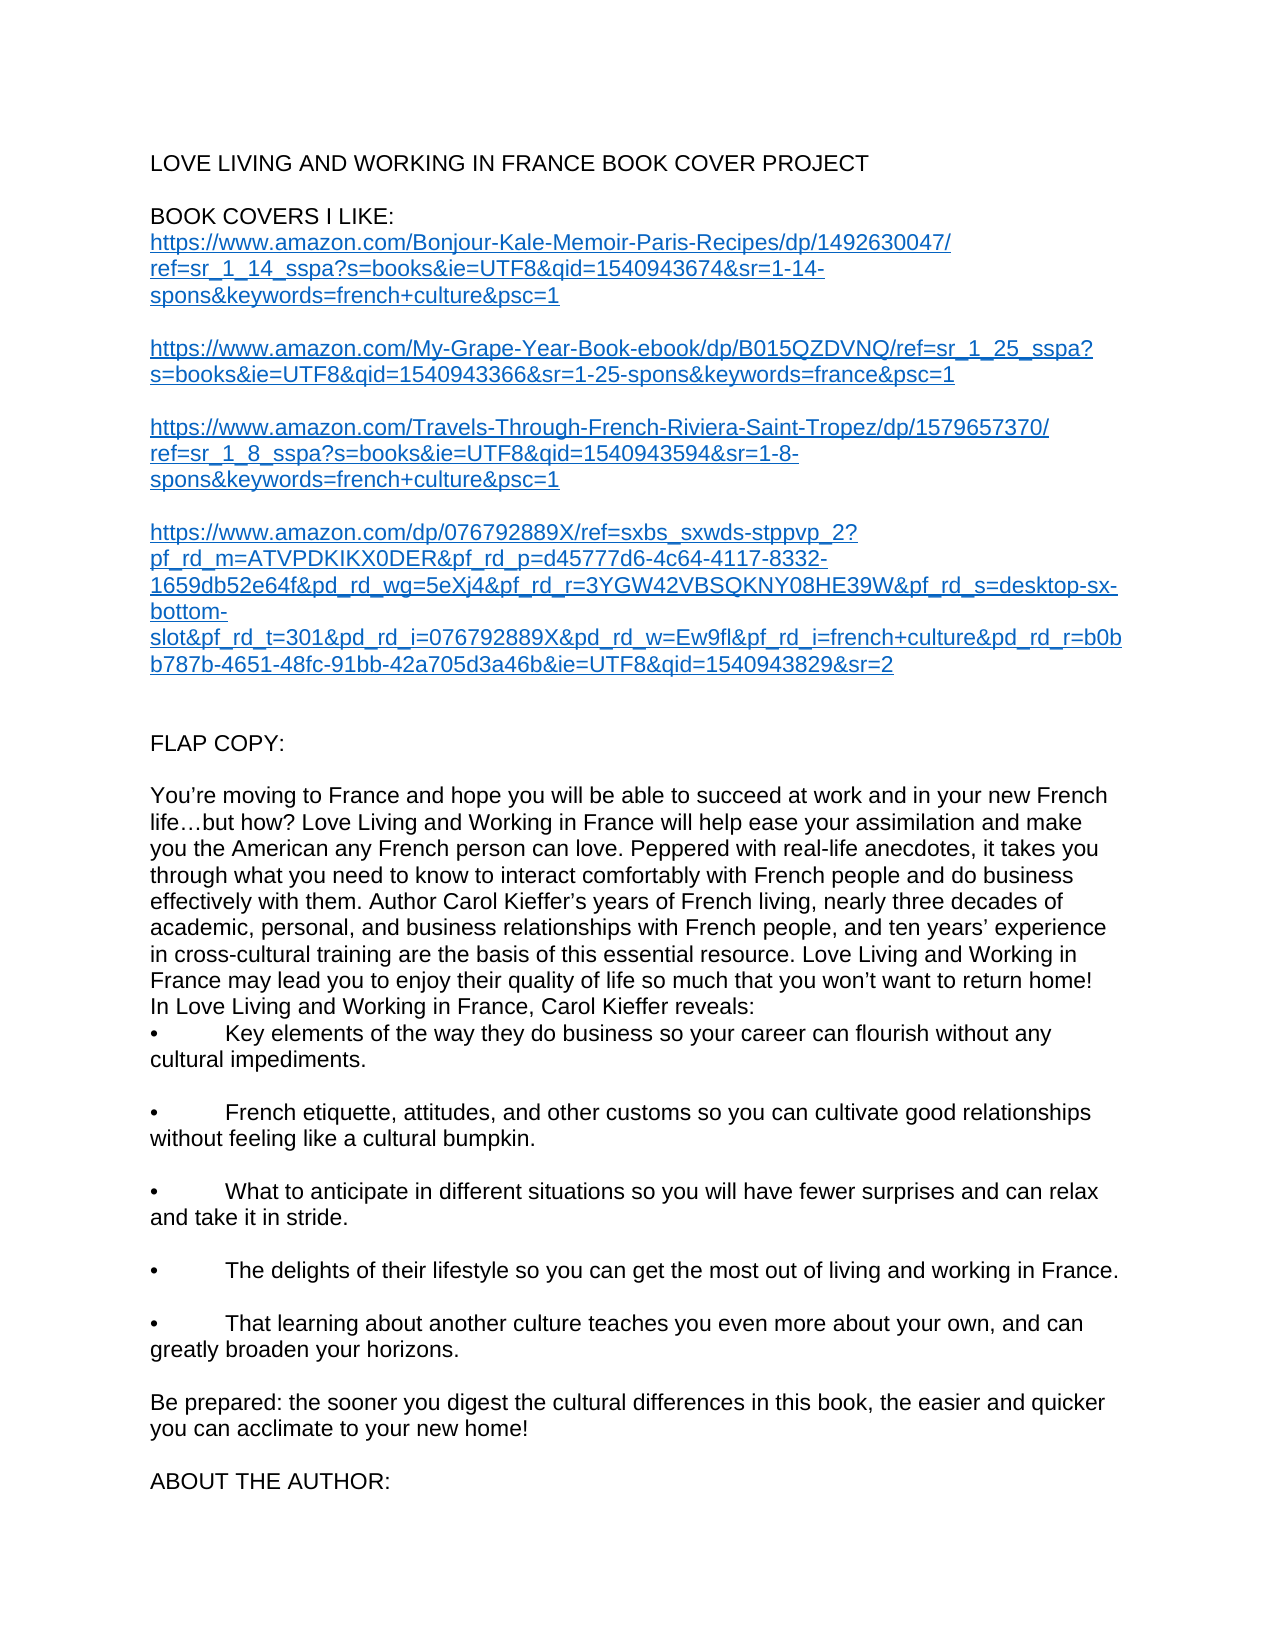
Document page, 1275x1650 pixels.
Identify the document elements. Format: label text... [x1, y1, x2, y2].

text • What to anticipate in different situations so you will have fewer surprises and can relax and take it in stride. [150, 1178, 1125, 1231]
text https://www.amazon.com/Travels-Through-French-Riviera-Saint-Tropez/dp/1579657370/ref=sr_1_8_sspa?s=books&ie=UTF8&qid=1540943594&sr=1-8-spons&keywords=french+culture&psc=1 [150, 413, 1125, 493]
text • French etiquette, attitudes, and other customs so you can cultivate good relationships without feeling like a cultural bumpkin. [150, 1099, 1125, 1151]
text • That learning about another culture teaches you even more about your own, and can greatly broaden your horizons. [150, 1309, 1125, 1362]
text In Love Living and Working in France, Carol Kieffer reveals: [150, 993, 1125, 1020]
text FLAP COPY: [150, 730, 1125, 756]
text Be prepared: the sooner you digest the cultural differences in this book, the easier and quicker you can acclimate to your new home! [150, 1389, 1125, 1441]
text LOVE LIVING AND WORKING IN FRANCE BOOK COVER PROJECT [150, 150, 1125, 176]
text https://www.amazon.com/My-Grape-Year-Book-ebook/dp/B015QZDVNQ/ref=sr_1_25_sspa?s=books&ie=UTF8&qid=1540943366&sr=1-25-spons&keywords=france&psc=1 [150, 334, 1125, 387]
text BOOK COVERS I LIKE: [150, 203, 1125, 229]
text https://www.amazon.com/Bonjour-Kale-Memoir-Paris-Recipes/dp/1492630047/ref=sr_1_14_sspa?s=books&ie=UTF8&qid=1540943674&sr=1-14-spons&keywords=french+culture&psc=1 [150, 229, 1125, 308]
text https://www.amazon.com/dp/076792889X/ref=sxbs_sxwds-stppvp_2?pf_rd_m=ATVPDKIKX0DER&pf_rd_p=d45777d6-4c64-4117-8332-1659db52e64f&pd_rd_wg=5eXj4&pf_rd_r=3YGW42VBSQKNY08HE39W&pf_rd_s=desktop-sx-bottom-slot&pf_rd_t=301&pd_rd_i=076792889X&pd_rd_w=Ew9fl&pf_rd_i=french+culture&pd_rd_r=b0bb787b-4651-48fc-91bb-42a705d3a46b&ie=UTF8&qid=1540943829&sr=2 [150, 519, 1125, 677]
text You’re moving to France and hope you will be able to succeed at work and in your new French life…but how? Love Living and Working in France will help ease your assimilation and make you the American any French person can love. Peppered with real-life anecdotes, it takes you through what you need to know to interact comfortably with French people and do business effectively with them. Author Carol Kieffer’s years of French living, nearly three decades of academic, personal, and business relationships with French people, and ten years’ experience in cross-cultural training are the basis of this essential resource. Love Living and Working in France may lead you to enjoy their quality of life so much that you won’t want to return home! [150, 782, 1125, 993]
text • The delights of their lifestyle so you can get the most out of living and working in France. [150, 1257, 1125, 1283]
text ABOUT THE AUTHOR: [150, 1468, 1125, 1494]
text • Key elements of the way they do business so your career can flourish without any cultural impediments. [150, 1020, 1125, 1072]
